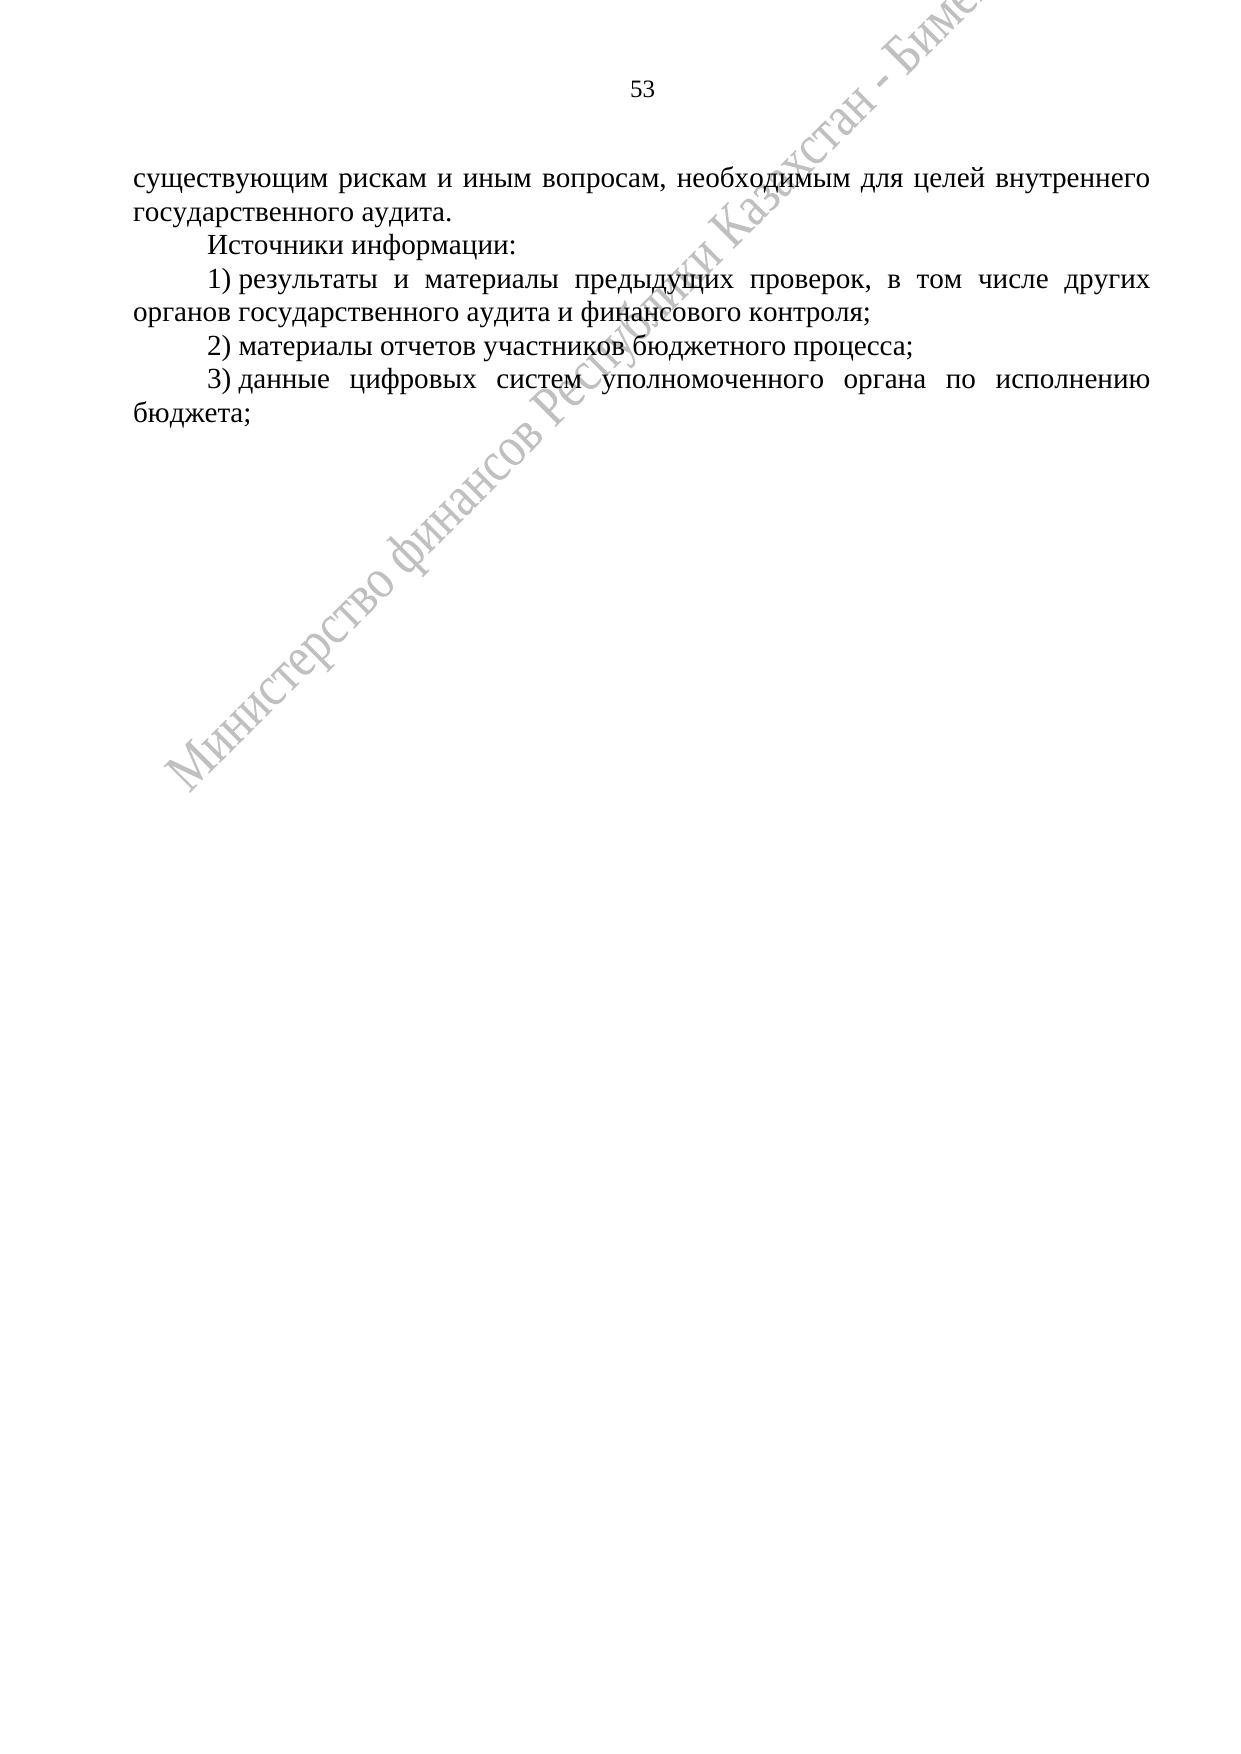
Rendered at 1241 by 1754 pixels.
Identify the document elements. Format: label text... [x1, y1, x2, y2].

text 3) данные цифровых систем уполномоченного органа по исполнению бюджета; [133, 361, 1152, 428]
text 1) результаты и материалы предыдущих проверок, в том числе других органов государственного аудита и финансового контроля; [133, 261, 1152, 328]
text «24. Собираемая информация включает данные по нормативному правовому регулированию, организационной структуре, целям, задачам и ожидаемым результатам деятельности объектов государственного аудита, механизмам их подотчетности и имеющимся системам внутреннего контроля, существующим рискам и иным вопросам, необходимым для целей внутреннего государственного аудита. [133, 160, 1152, 227]
text 2) материалы отчетов участников бюджетного процесса; [133, 328, 1152, 361]
text Источники информации: [133, 227, 1152, 261]
